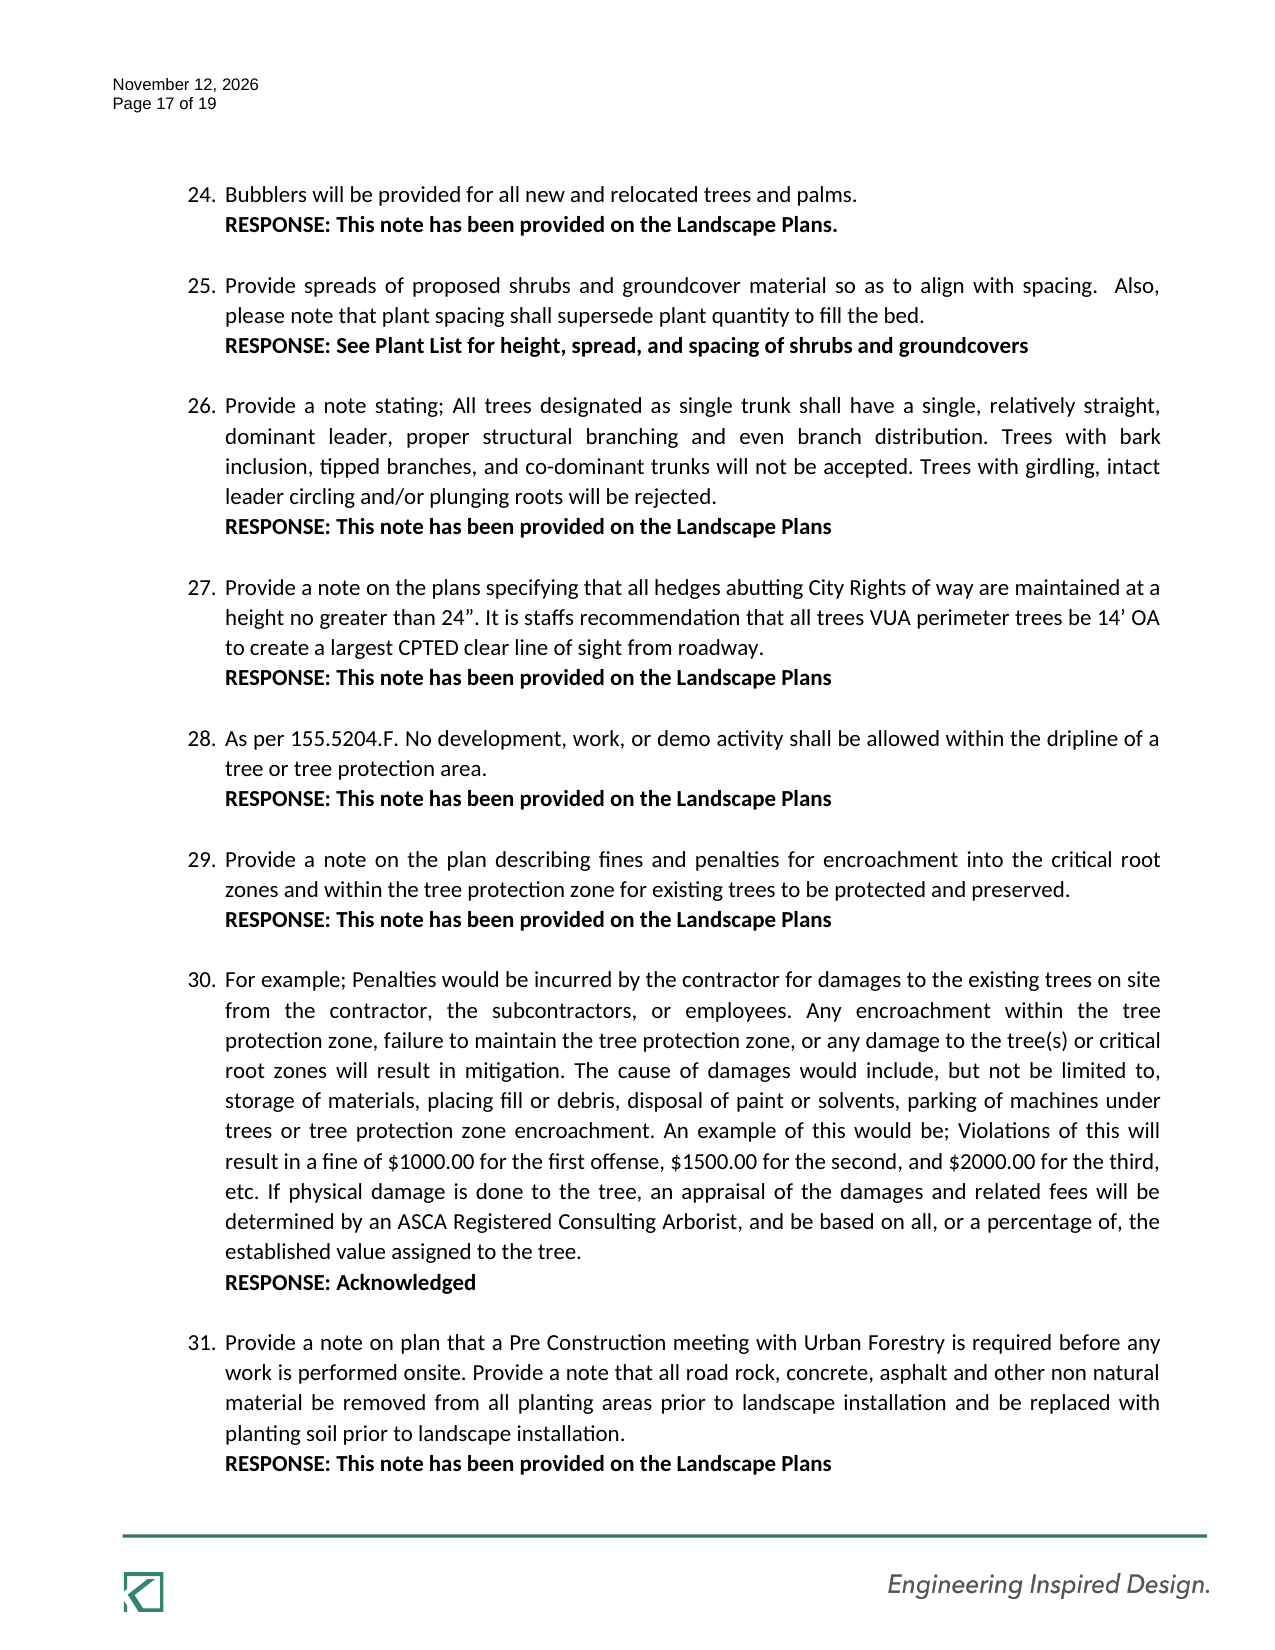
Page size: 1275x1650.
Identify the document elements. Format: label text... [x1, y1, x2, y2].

list Provide a note on the plan describing fines and penalties for encroachment into the critical root zones and within the tree protection zone for existing trees to be protected and preserved. [187, 845, 1162, 903]
list RESPONSE: Acknowledged [225, 1268, 1162, 1296]
picture [123, 1572, 164, 1612]
list Provide a note on the plans specifying that all hedges abutting City Rights of way are maintained at a height no greater than 24”. It is staffs recommendation that all trees VUA perimeter trees be 14’ OA to create a largest CPTED clear line of sight from roadway. [187, 573, 1162, 661]
list For example; Penalties would be incurred by the contractor for damages to the existing trees on site from the contractor, the subcontractors, or employees. Any encroachment within the tree protection zone, failure to maintain the tree protection zone, or any damage to the tree(s) or critical root zones will result in mitigation. The cause of damages would include, but not be limited to, storage of materials, placing fill or debris, disposal of paint or solvents, parking of machines under trees or tree protection zone encroachment. An example of this would be; Violations of this will result in a fine of $1000.00 for the first offense, $1500.00 for the second, and $2000.00 for the third, etc. If physical damage is done to the tree, an appraisal of the damages and related fees will be determined by an ASCA Registered Consulting Arborist, and be based on all, or a percentage of, the established value assigned to the tree. [187, 966, 1162, 1266]
list As per 155.5204.F. No development, work, or demo activity shall be allowed within the dripline of a tree or tree protection area. [187, 724, 1162, 782]
list RESPONSE: See Plant List for height, spread, and spacing of shrubs and groundcovers [225, 331, 1162, 359]
list RESPONSE: This note has been provided on the Landscape Plans [225, 663, 1162, 692]
list RESPONSE: This note has been provided on the Landscape Plans [225, 512, 1162, 541]
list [225, 1449, 1162, 1477]
list Provide a note stating; All trees designated as single trunk shall have a single, relatively straight, dominant leader, proper structural branching and even branch distribution. Trees with bark inclusion, tipped branches, and co-dominant trunks will not be accepted. Trees with girdling, intact leader circling and/or plunging roots will be rejected. [187, 392, 1162, 510]
list Provide a note on plan that a Pre Construction meeting with Urban Forestry is required before any work is performed onsite. Provide a note that all road rock, concrete, asphalt and other non natural material be removed from all planting areas prior to landscape installation and be replaced with planting soil prior to landscape installation. [187, 1328, 1162, 1447]
list Bubblers will be provided for all new and relocated trees and palms. [187, 180, 1162, 208]
list RESPONSE: This note has been provided on the Landscape Plans. [225, 210, 1162, 238]
picture [888, 1573, 1209, 1599]
list Provide spreads of proposed shrubs and groundcover material so as to align with spacing. Also, please note that plant spacing shall supersede plant quantity to fill the bed. [187, 271, 1162, 329]
list RESPONSE: This note has been provided on the Landscape Plans [225, 905, 1162, 933]
list RESPONSE: This note has been provided on the Landscape Plans [225, 784, 1162, 812]
